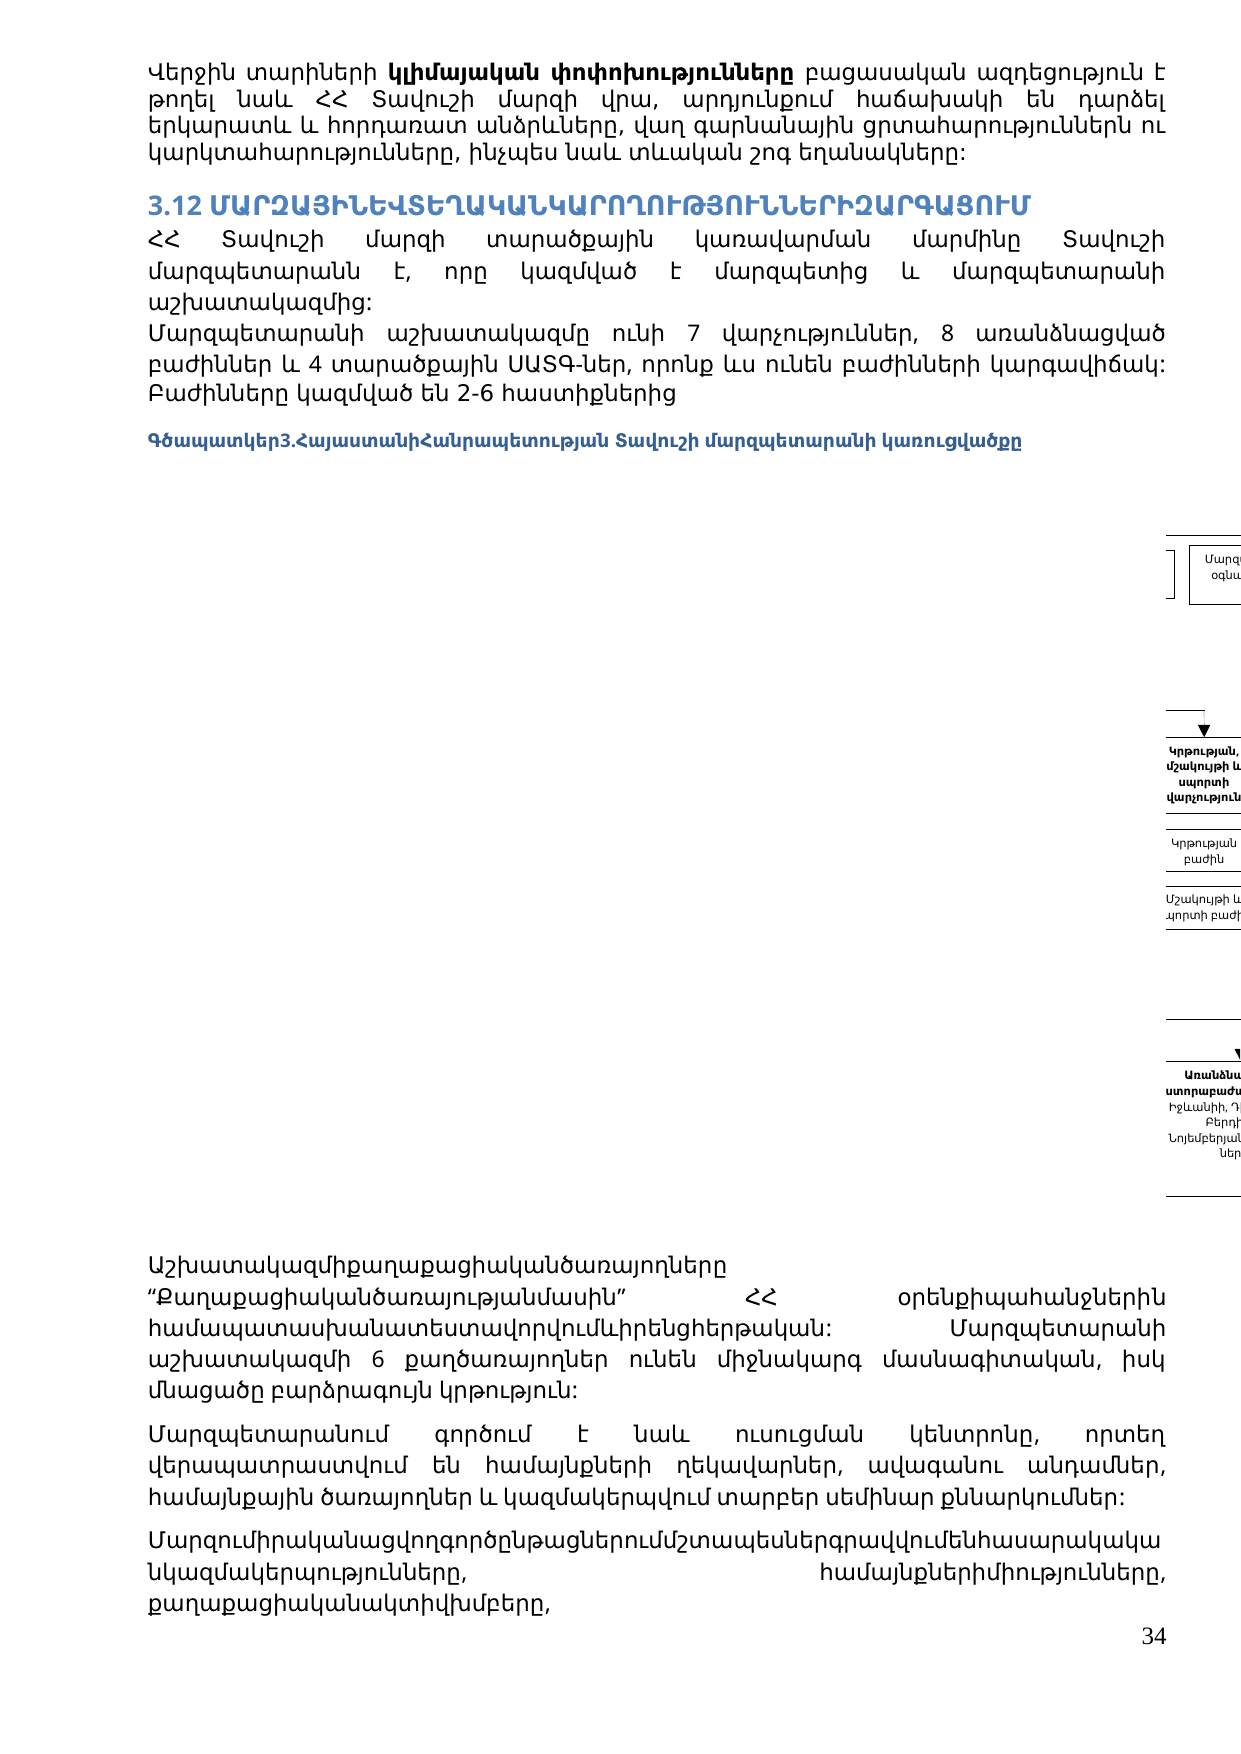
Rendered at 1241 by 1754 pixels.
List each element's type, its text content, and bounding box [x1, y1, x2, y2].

text Մարզպետարանում գործում է նաև ուսուցման կենտրոնը, որտեղ վերապատրաստվում են համայնքների ղեկավարներ, ավագանու անդամներ, համայնքային ծառայողներ և կազմակերպվում տարբեր սեմինար քննարկումներ: [148, 1418, 1166, 1512]
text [148, 1524, 1166, 1618]
text Աշխատակազմիքաղաքացիականծառայողները “Քաղաքացիականծառայությանմասին” ՀՀ օրենքիպահանջներին համապատասխանատեստավորվումևիրենցհերթական: Մարզպետարանի աշխատակազմի 6 քաղծառայողներ ունեն միջնակարգ մասնագիտական, իսկ մնացածը բարձրագույն կրթություն: [148, 1249, 1166, 1406]
text Մարզպետարանի աշխատակազմը ունի 7 վարչություններ, 8 առանձնացված բաժիններ և 4 տարածքային ՍԱՏԳ-ներ, որոնք ևս ունեն բաժինների կարգավիճակ: Բաժինները կազմված են 2-6 հաստիքներից [148, 317, 1166, 406]
subtitle 3.12 ՄԱՐԶԱՅԻՆԵՎՏԵՂԱԿԱՆԿԱՐՈՂՈՒԹՅՈՒՆՆԵՐԻԶԱՐԳԱՑՈՒՄ [148, 187, 1166, 223]
text Գծապատկեր3.ՀայաստանիՀանրապետության Տավուշի մարզպետարանի կառուցվածքը [148, 427, 1166, 453]
text ՀՀ Տավուշի մարզի տարածքային կառավարման մարմինը Տավուշի մարզպետարանն է, որը կազմված է մարզպետից և մարզպետարանի աշխատակազմից: [148, 223, 1166, 317]
text Վերջին տարիների կլիմայական փոփոխությունները բացասական ազդեցություն է թողել նաև ՀՀ Տավուշի մարզի վրա, արդյունքում հաճախակի են դարձել երկարատև և հորդառատ անձրևները, վաղ գարնանային ցրտահարություններն ու կարկտահարությունները, ինչպես նաև տևական շոգ եղանակները: [148, 59, 1166, 166]
